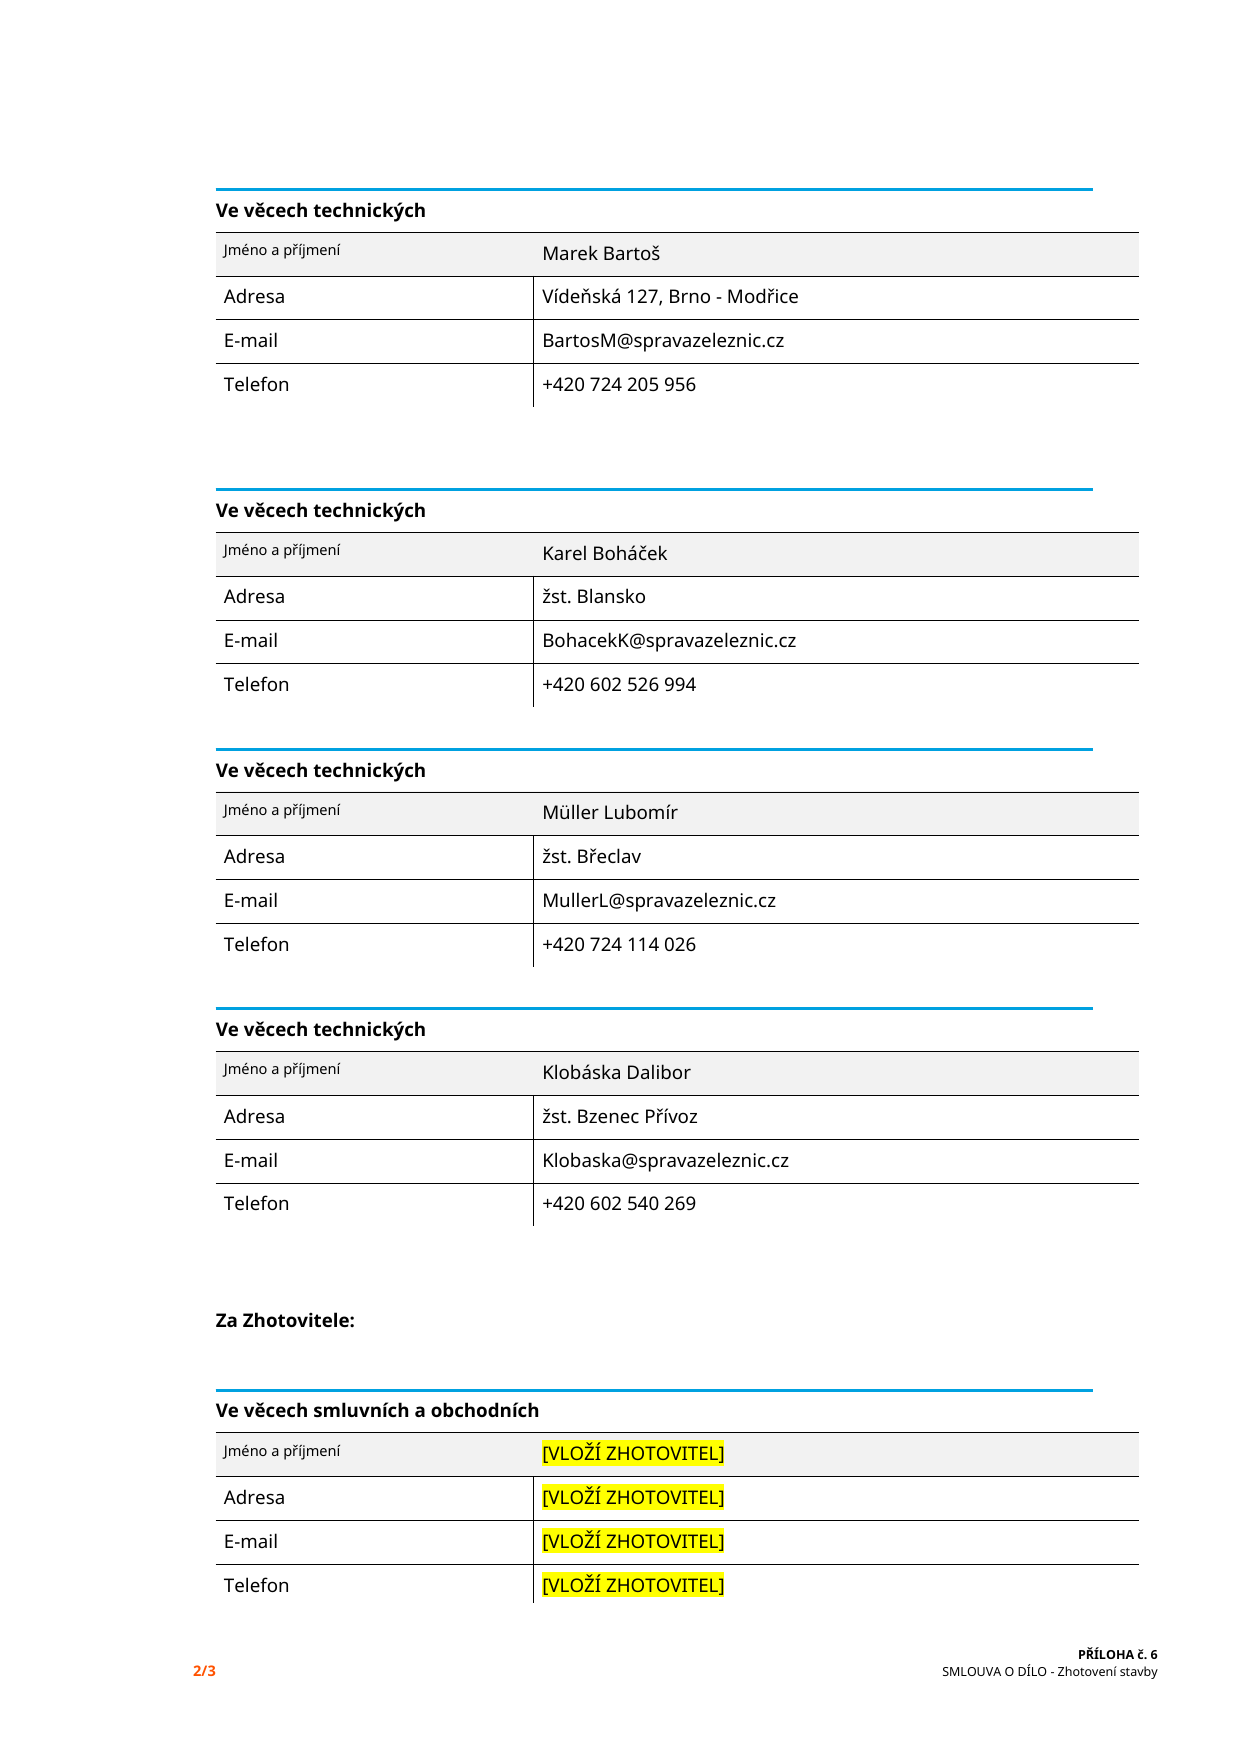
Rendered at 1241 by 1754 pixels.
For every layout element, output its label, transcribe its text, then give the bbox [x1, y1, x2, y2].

table_cell Telefon [216, 1565, 533, 1603]
table_cell BartosM@spravazeleznic.cz [534, 320, 1139, 363]
table_cell [VLOŽÍ ZHOTOVITEL] [534, 1565, 1139, 1603]
text Ve věcech technických [216, 191, 1093, 223]
table_cell E-mail [216, 320, 533, 363]
table_cell MullerL@spravazeleznic.cz [534, 880, 1139, 923]
table_header Jméno a příjmení [216, 533, 534, 576]
table_cell Adresa [216, 577, 533, 619]
table_cell +420 724 114 026 [534, 924, 1139, 967]
table_cell Telefon [216, 364, 533, 407]
table_cell Adresa [216, 1477, 533, 1520]
table_header Karel Boháček [534, 533, 1139, 576]
text Ve věcech technických [216, 491, 1093, 523]
table_cell [VLOŽÍ ZHOTOVITEL] [534, 1521, 1139, 1564]
text Ve věcech technických [216, 1010, 1093, 1042]
table_header Marek Bartoš [534, 233, 1139, 276]
table_cell Telefon [216, 924, 533, 967]
table_cell Telefon [216, 664, 533, 707]
table_cell Telefon [216, 1184, 533, 1226]
table_cell [VLOŽÍ ZHOTOVITEL] [534, 1477, 1139, 1520]
table_header Jméno a příjmení [216, 1433, 534, 1476]
table_cell BohacekK@spravazeleznic.cz [534, 621, 1139, 663]
table_header Jméno a příjmení [216, 233, 534, 276]
table_header Klobáska Dalibor [534, 1052, 1139, 1095]
text Za Zhotovitele: [216, 1307, 1093, 1333]
table_cell +420 602 540 269 [534, 1184, 1139, 1226]
table_cell E-mail [216, 621, 533, 663]
table_cell E-mail [216, 1140, 533, 1182]
table_cell Adresa [216, 277, 533, 319]
table_header Jméno a příjmení [216, 1052, 534, 1095]
table_header [VLOŽÍ ZHOTOVITEL] [534, 1433, 1139, 1476]
table_cell žst. Bzenec Přívoz [534, 1096, 1139, 1139]
table_cell +420 602 526 994 [534, 664, 1139, 707]
table_cell Adresa [216, 1096, 533, 1139]
table_cell Klobaska@spravazeleznic.cz [534, 1140, 1139, 1182]
table_cell +420 724 205 956 [534, 364, 1139, 407]
table_cell Adresa [216, 836, 533, 879]
text Ve věcech technických [216, 751, 1093, 783]
table_header Müller Lubomír [534, 793, 1139, 835]
table_header Jméno a příjmení [216, 793, 534, 835]
table_cell Vídeňská 127, Brno - Modřice [534, 277, 1139, 319]
table_cell E-mail [216, 880, 533, 923]
text Ve věcech smluvních a obchodních [216, 1392, 1093, 1423]
table_cell žst. Blansko [534, 577, 1139, 619]
table_cell E-mail [216, 1521, 533, 1564]
table_cell žst. Břeclav [534, 836, 1139, 879]
